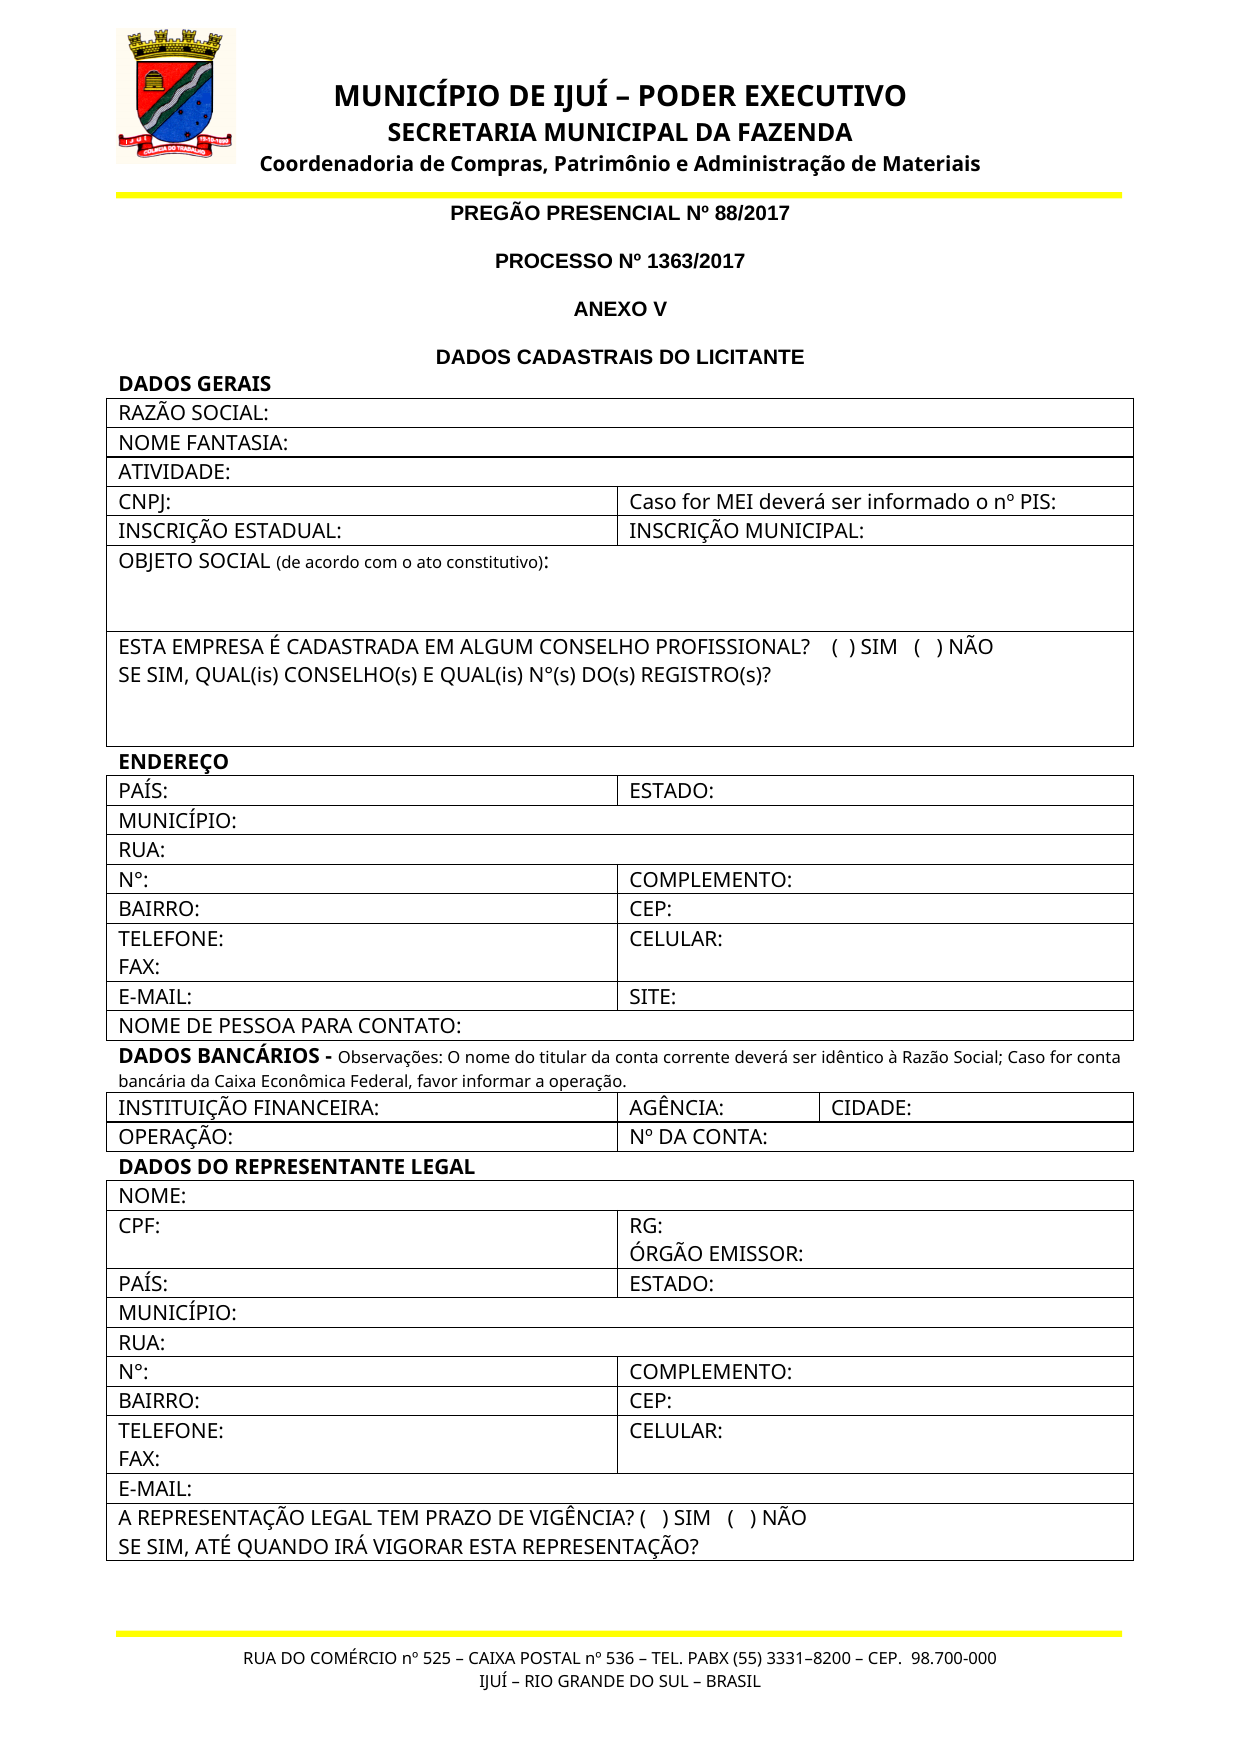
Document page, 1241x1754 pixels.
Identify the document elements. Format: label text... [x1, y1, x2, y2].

table_cell CIDADE: [820, 1093, 1133, 1121]
table_cell INSCRIÇÃO ESTADUAL: [107, 516, 617, 545]
table_cell MUNICÍPIO: [107, 1298, 1133, 1327]
text ANEXO V [118, 297, 1122, 321]
text PREGÃO PRESENCIAL Nº 88/2017 [118, 201, 1122, 225]
table_cell CNPJ: [107, 487, 617, 515]
text DADOS CADASTRAIS DO LICITANTE [118, 345, 1122, 369]
table_cell CEP: [618, 1387, 1133, 1415]
table_cell N°: [107, 1357, 617, 1386]
picture [116, 28, 237, 164]
table_cell NOME: [107, 1181, 1133, 1210]
table_cell RG: ÓRGÃO EMISSOR: [618, 1211, 1133, 1268]
table_cell E-MAIL: [107, 1474, 1133, 1502]
table_cell N°: [107, 865, 617, 893]
table_cell INSCRIÇÃO MUNICIPAL: [618, 516, 1133, 545]
table_cell NOME DE PESSOA PARA CONTATO: [107, 1011, 1133, 1040]
table_cell BAIRRO: [107, 894, 617, 923]
table_cell TELEFONE: FAX: [107, 924, 617, 981]
table_cell Nº DA CONTA: [618, 1123, 1133, 1151]
table_cell INSTITUIÇÃO FINANCEIRA: [107, 1093, 617, 1121]
table_cell CPF: [107, 1211, 617, 1268]
table_cell Caso for MEI deverá ser informado o nº PIS: [618, 487, 1133, 515]
table_header DADOS GERAIS [107, 369, 1133, 397]
table_cell MUNICÍPIO: [107, 806, 1133, 834]
table_cell A REPRESENTAÇÃO LEGAL TEM PRAZO DE VIGÊNCIA? ( ) SIM ( ) NÃO SE SIM, ATÉ QUANDO IRÁ VIGORAR ESTA REPRESENTAÇÃO? [107, 1504, 1133, 1560]
table_cell RUA: [107, 1328, 1133, 1356]
table_cell NOME FANTASIA: [107, 428, 1133, 456]
table_cell E-MAIL: [107, 982, 617, 1010]
table_cell DADOS DO REPRESENTANTE LEGAL [107, 1152, 1133, 1180]
table_cell BAIRRO: [107, 1387, 617, 1415]
table_cell PAÍS: [107, 1269, 617, 1297]
table_cell COMPLEMENTO: [618, 865, 1133, 893]
table_cell CEP: [618, 894, 1133, 923]
table_cell TELEFONE: FAX: [107, 1416, 617, 1473]
table_cell CELULAR: [618, 924, 1133, 981]
table_cell PAÍS: [107, 776, 617, 805]
text PROCESSO Nº 1363/2017 [118, 249, 1122, 273]
table_cell ESTADO: [618, 1269, 1133, 1297]
table_cell ATIVIDADE: [107, 458, 1133, 486]
table_cell OBJETO SOCIAL (de acordo com o ato constitutivo): [107, 546, 1133, 631]
table_cell ESTA EMPRESA É CADASTRADA EM ALGUM CONSELHO PROFISSIONAL? ( ) SIM ( ) NÃO SE SIM, QUAL(is) CONSELHO(s) E QUAL(is) N°(s) DO(s) REGISTRO(s)? [107, 632, 1133, 746]
table_cell COMPLEMENTO: [618, 1357, 1133, 1386]
table_cell RAZÃO SOCIAL: [107, 399, 1133, 427]
table_cell RUA: [107, 835, 1133, 864]
table_cell ENDEREÇO [107, 747, 1133, 775]
table_cell AGÊNCIA: [618, 1093, 819, 1121]
table_cell CELULAR: [618, 1416, 1133, 1473]
table_cell DADOS BANCÁRIOS - Observações: O nome do titular da conta corrente deverá ser idêntico à Razão Social; Caso for conta bancária da Caixa Econômica Federal, favor informar a operação. [107, 1041, 1133, 1092]
table_cell SITE: [618, 982, 1133, 1010]
table_cell OPERAÇÃO: [107, 1123, 617, 1151]
table_cell ESTADO: [618, 776, 1133, 805]
